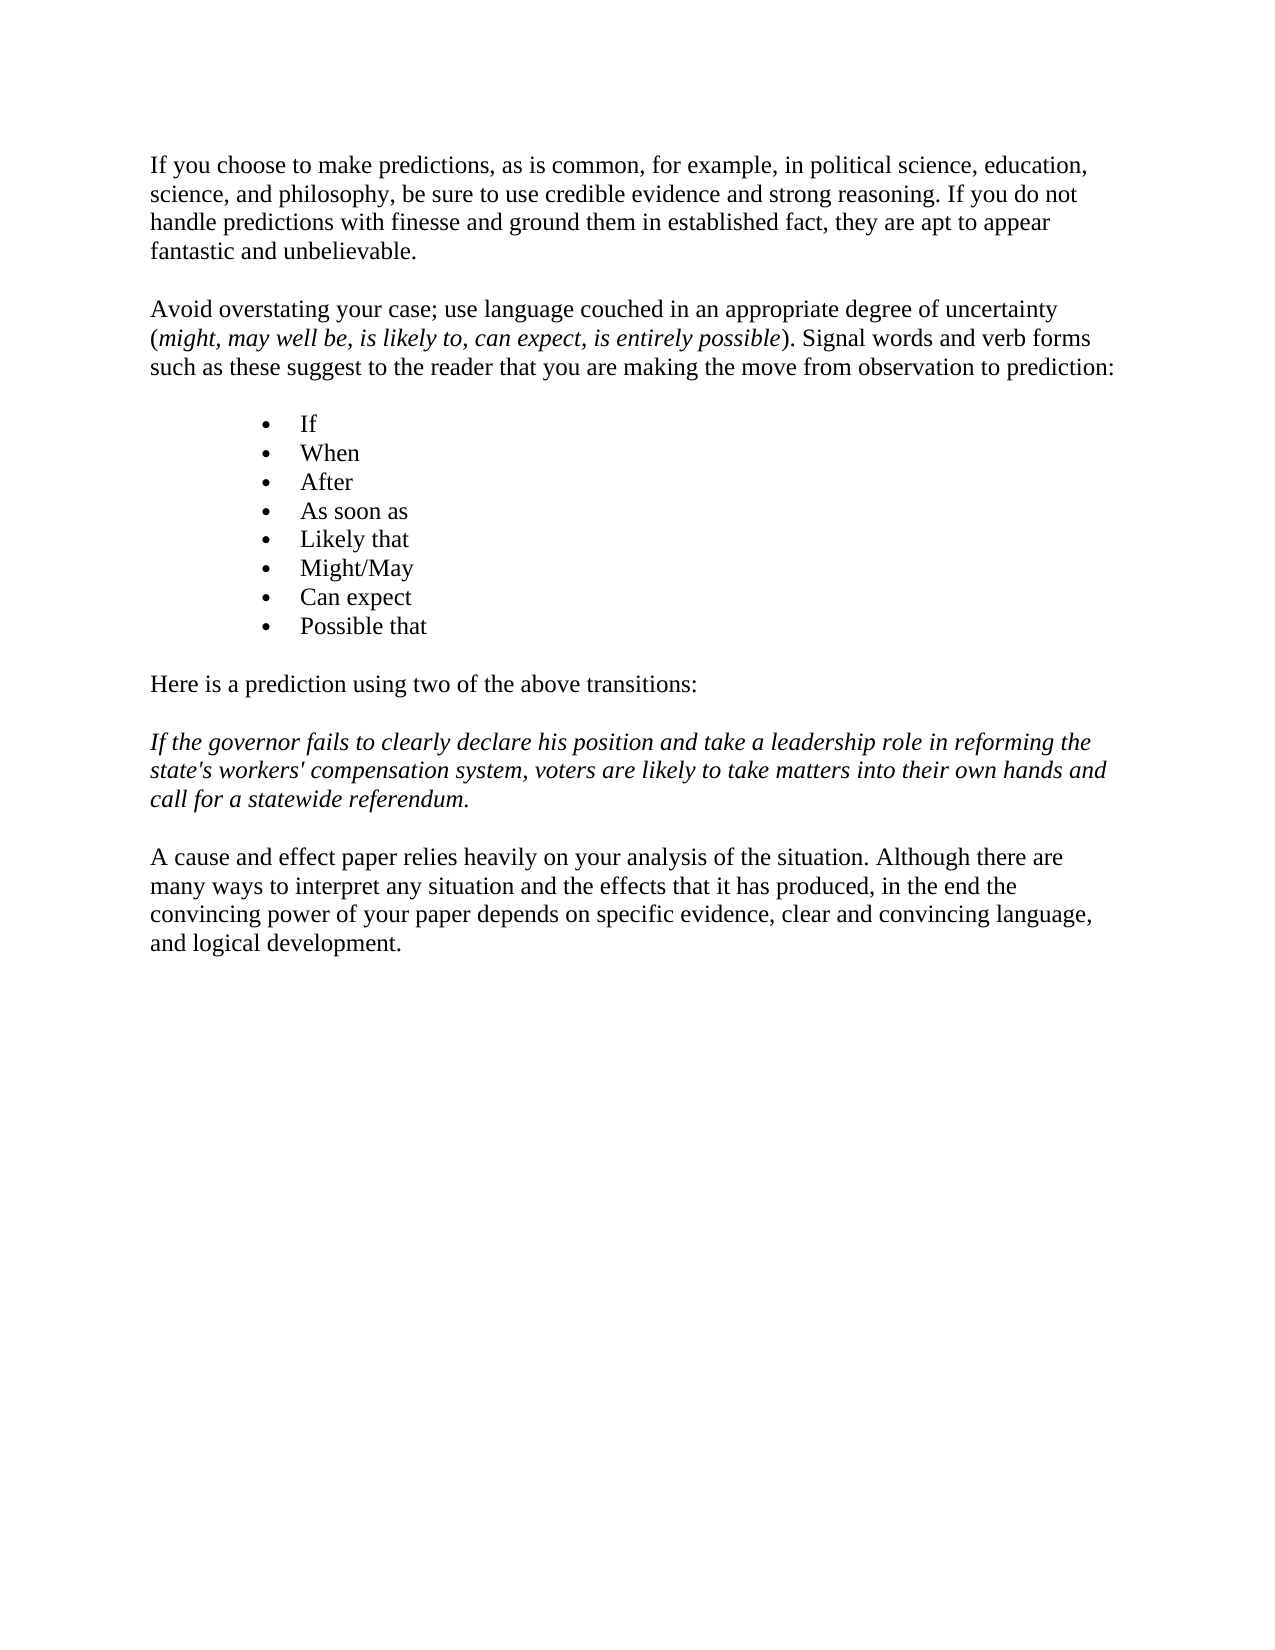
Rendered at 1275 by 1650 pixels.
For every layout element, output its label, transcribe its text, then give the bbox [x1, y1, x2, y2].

list If [262, 409, 1125, 438]
list Can expect [262, 582, 1125, 611]
text Here is a prediction using two of the above transitions: [150, 669, 1125, 697]
list As soon as [262, 496, 1125, 524]
list When [262, 438, 1125, 467]
text If you choose to make predictions, as is common, for example, in political science, education, science, and philosophy, be sure to use credible evidence and strong reasoning. If you do not handle predictions with finesse and ground them in established fact, they are apt to appear fantastic and unbelievable. [150, 150, 1125, 265]
list After [262, 467, 1125, 496]
text A cause and effect paper relies heavily on your analysis of the situation. Although there are many ways to interpret any situation and the effects that it has produced, in the end the convincing power of your paper depends on specific evidence, clear and convincing language, and logical development. [150, 842, 1125, 957]
text Avoid overstating your case; use language couched in an appropriate degree of uncertainty (might, may well be, is likely to, can expect, is entirely possible). Signal words and verb forms such as these suggest to the reader that you are making the move from observation to prediction: [150, 294, 1125, 380]
list Likely that [262, 524, 1125, 553]
list Might/May [262, 553, 1125, 582]
list Possible that [262, 611, 1125, 639]
text If the governor fails to clearly declare his position and take a leadership role in reforming the state's workers' compensation system, voters are likely to take matters into their own hands and call for a statewide referendum. [150, 727, 1125, 813]
